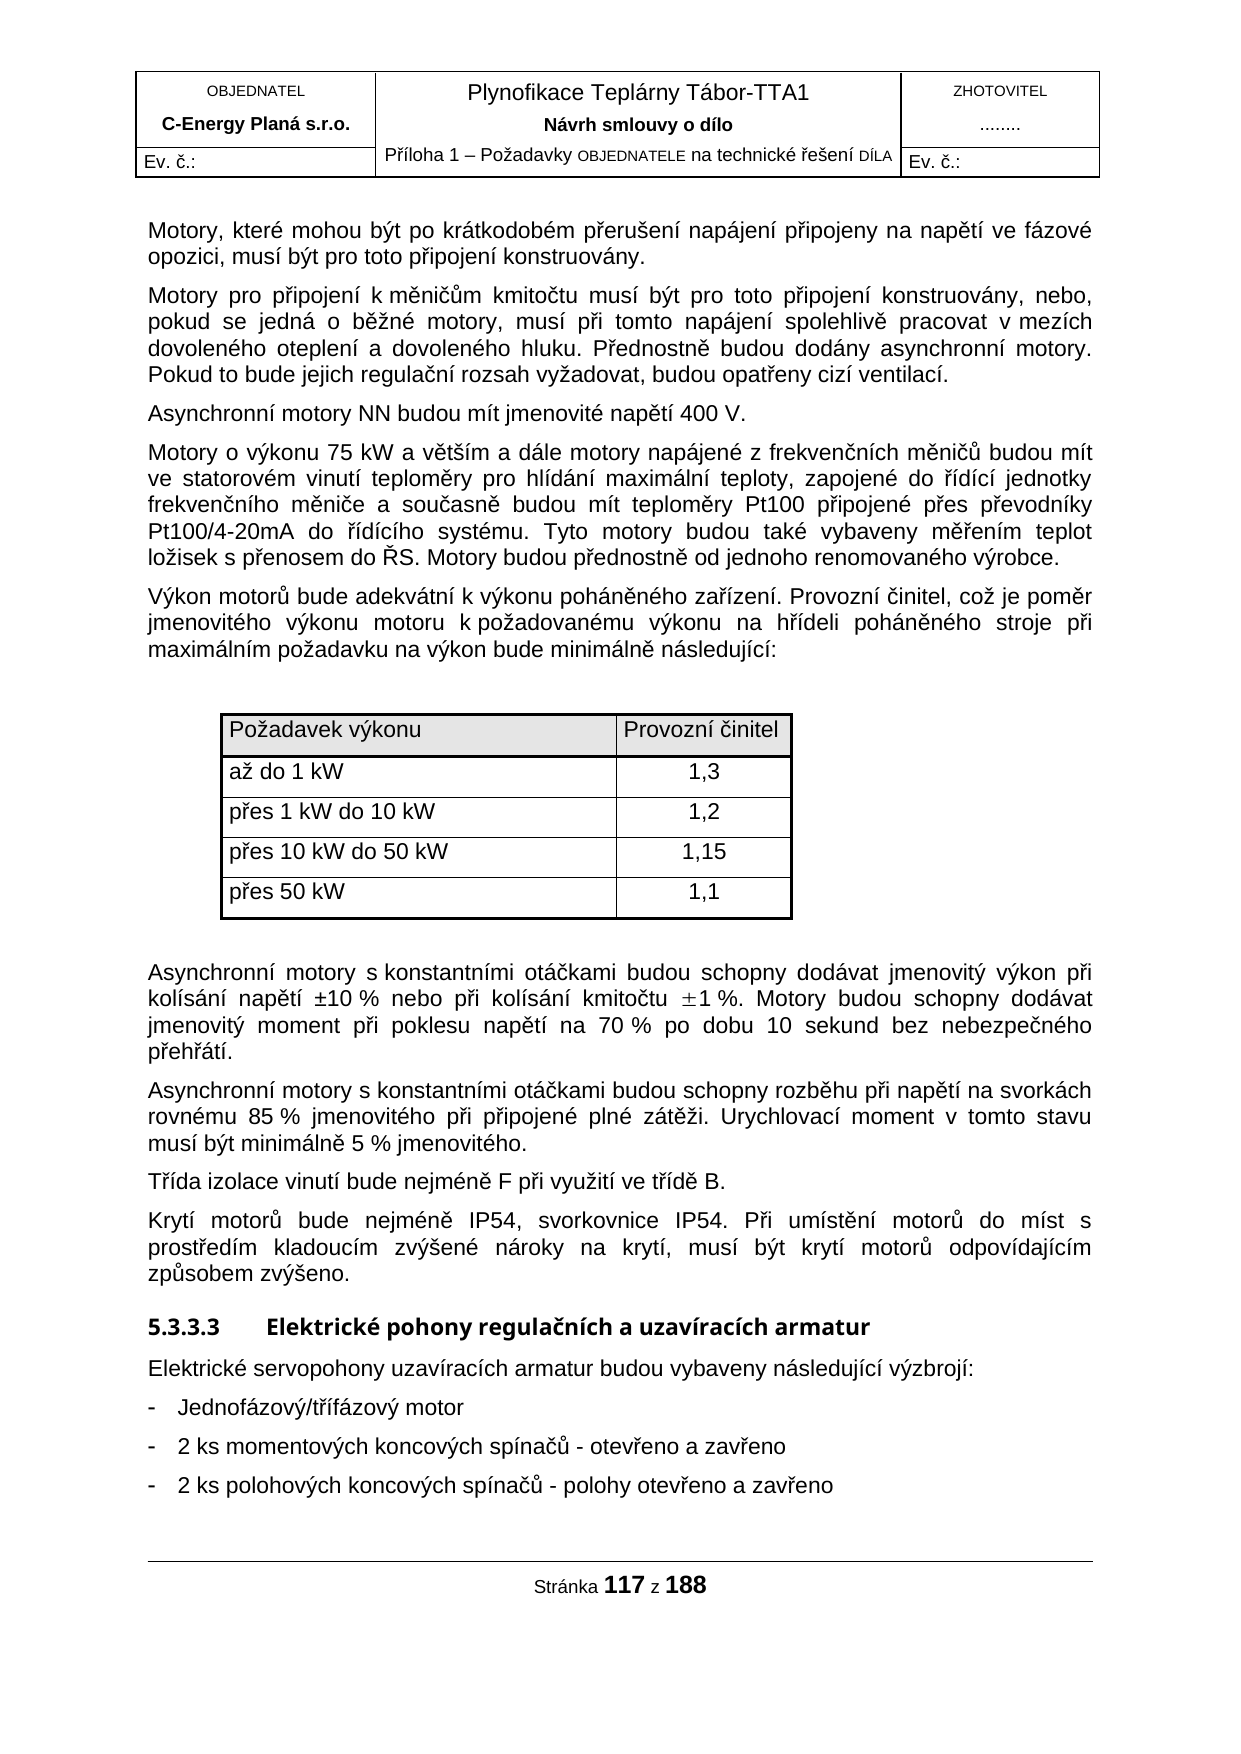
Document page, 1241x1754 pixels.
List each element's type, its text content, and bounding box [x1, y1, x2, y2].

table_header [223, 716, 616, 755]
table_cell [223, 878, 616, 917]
text Motory pro připojení k měničům kmitočtu musí být pro toto připojení konstruovány, nebo, pokud se jedná o běžné motory, musí při tomto napájení spolehlivě pracovat v mezích dovoleného oteplení a dovoleného hluku. Přednostně budou dodány asynchronní motory. Pokud to bude jejich regulační rozsah vyžadovat, budou opatřeny cizí ventilací. [148, 282, 1093, 387]
subtitle Elektrické pohony regulačních a uzavíracích armatur [148, 1311, 1093, 1342]
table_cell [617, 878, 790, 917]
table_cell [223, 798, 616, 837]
text Motory o výkonu 75 kW a větším a dále motory napájené z frekvenčních měničů budou mít ve statorovém vinutí teploměry pro hlídání maximální teploty, zapojené do řídící jednotky frekvenčního měniče a současně budou mít teploměry Pt100 připojené přes převodníky Pt100/4-20mA do řídícího systému. Tyto motory budou také vybaveny měřením teplot ložisek s přenosem do ŘS. Motory budou přednostně od jednoho renomovaného výrobce. [148, 438, 1093, 570]
text Asynchronní motory s konstantními otáčkami budou schopny dodávat jmenovitý výkon při kolísání napětí ±10 % nebo při kolísání kmitočtu 1 %. Motory budou schopny dodávat jmenovitý moment při poklesu napětí na 70 % po dobu 10 sekund bez nebezpečného přehřátí. [148, 959, 1093, 1064]
text Třída izolace vinutí bude nejméně F při využití ve třídě B. [148, 1168, 1093, 1195]
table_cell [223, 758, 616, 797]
text  2 ks polohových koncových spínačů - polohy otevřeno a zavřeno [148, 1472, 1093, 1498]
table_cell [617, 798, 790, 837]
text  2 ks momentových koncových spínačů - otevřeno a zavřeno [148, 1433, 1093, 1459]
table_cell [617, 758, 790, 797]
text Asynchronní motory NN budou mít jmenovité napětí 400 V. [148, 400, 1093, 426]
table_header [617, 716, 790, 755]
text Asynchronní motory s konstantními otáčkami budou schopny rozběhu při napětí na svorkách rovnému 85 % jmenovitého při připojené plné zátěži. Urychlovací moment v tomto stavu musí být minimálně 5 % jmenovitého. [148, 1077, 1093, 1156]
text Výkon motorů bude adekvátní k výkonu poháněného zařízení. Provozní činitel, což je poměr jmenovitého výkonu motoru k požadovanému výkonu na hřídeli poháněného stroje při maximálním požadavku na výkon bude minimálně následující: [148, 583, 1093, 662]
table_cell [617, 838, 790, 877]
text Krytí motorů bude nejméně IP54, svorkovnice IP54. Při umístění motorů do míst s prostředím kladoucím zvýšené nároky na krytí, musí být krytí motorů odpovídajícím způsobem zvýšeno. [148, 1207, 1093, 1286]
text Motory, které mohou být po krátkodobém přerušení napájení připojeny na napětí ve fázové opozici, musí být pro toto připojení konstruovány. [148, 217, 1093, 269]
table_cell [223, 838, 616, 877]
text  Jednofázový/třífázový motor [148, 1394, 1093, 1420]
text Elektrické servopohony uzavíracích armatur budou vybaveny následující výzbrojí: [148, 1355, 1093, 1381]
